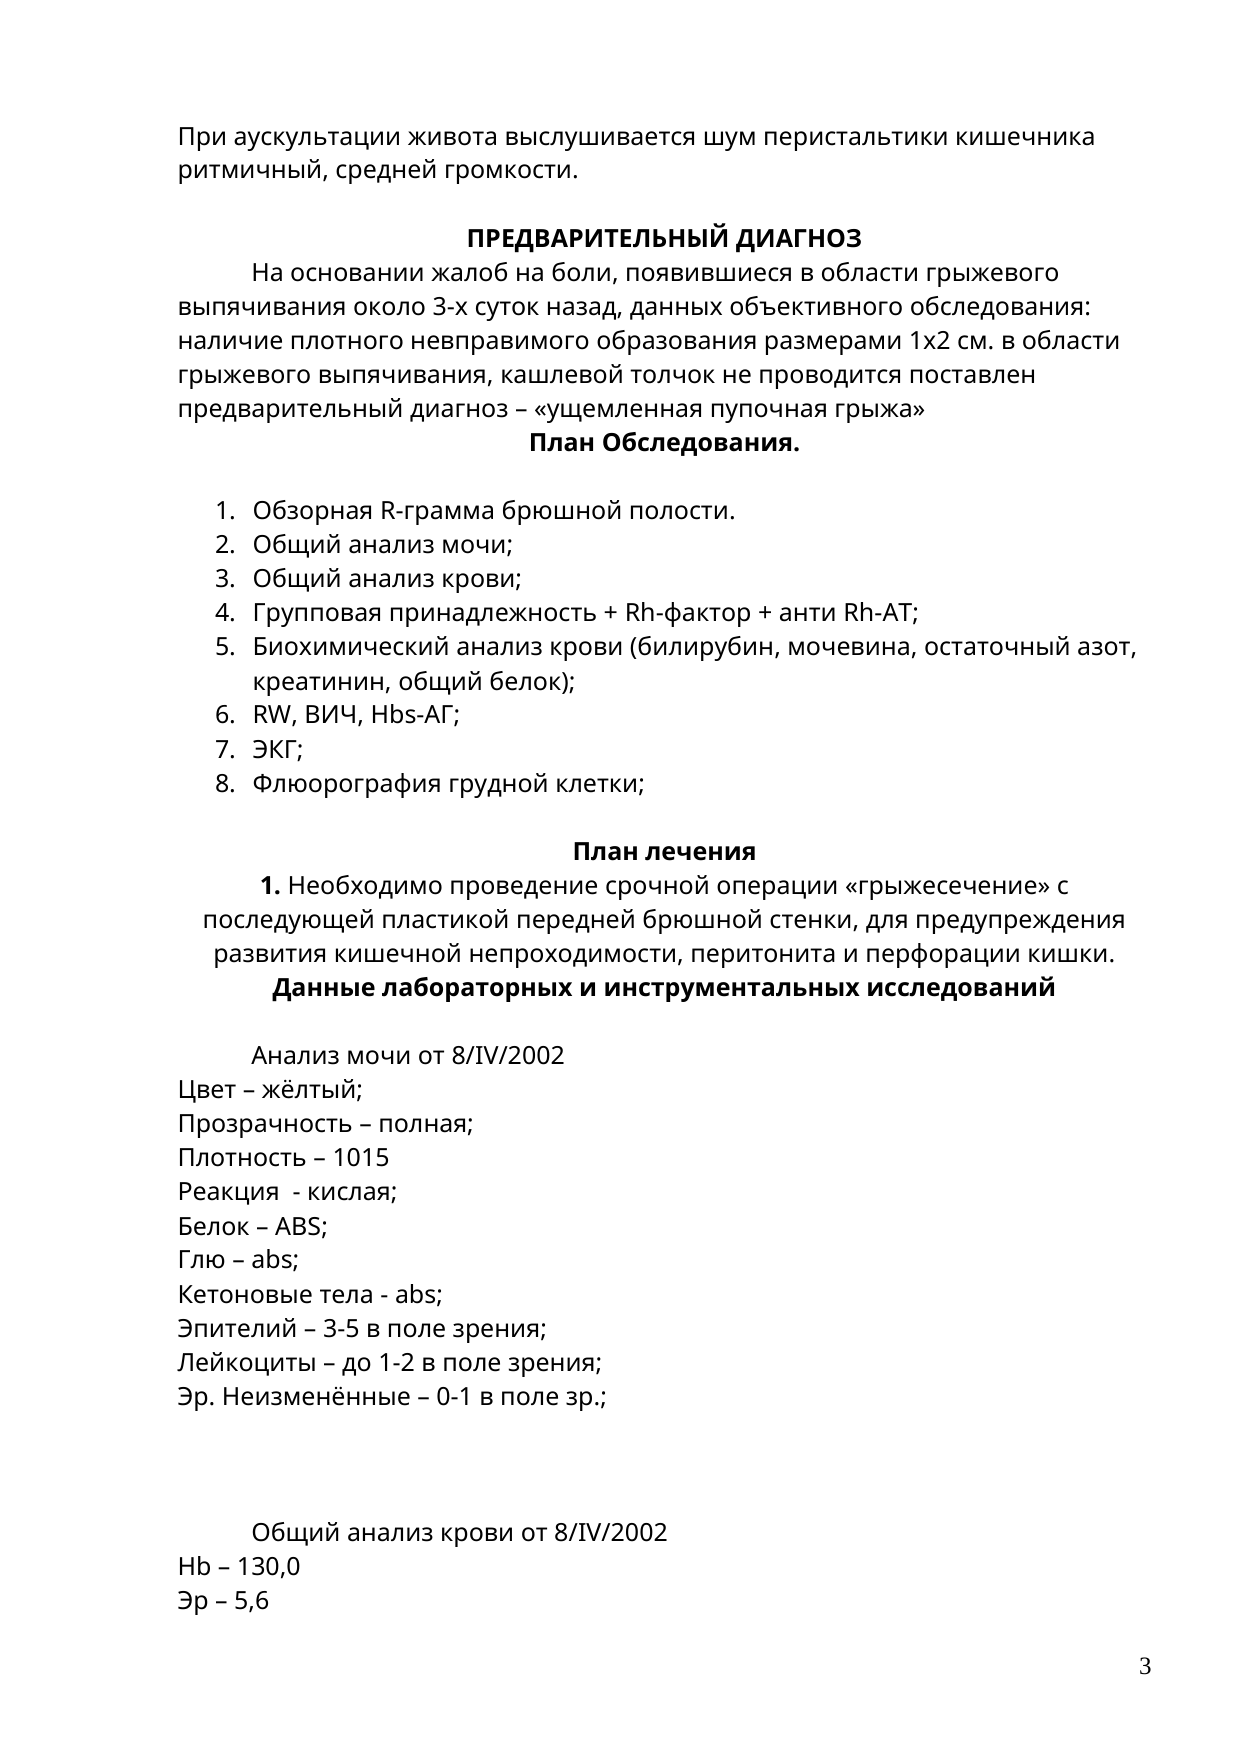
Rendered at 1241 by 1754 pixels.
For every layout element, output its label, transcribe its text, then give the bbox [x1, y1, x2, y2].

text Кетоновые тела - abs; [177, 1276, 1152, 1310]
subtitle План лечения [177, 833, 1152, 867]
subtitle Данные лабораторных и инструментальных исследований [177, 970, 1152, 1004]
text Общий анализ крови от 8/IV/2002 [177, 1515, 1152, 1549]
text Hb – 130,0 [177, 1549, 1152, 1583]
text Эпителий – 3-5 в поле зрения; [177, 1310, 1152, 1344]
text Реакция - кислая; [177, 1174, 1152, 1208]
list Биохимический анализ крови (билирубин, мочевина, остаточный азот, креатинин, общий белок); [215, 629, 1152, 697]
text Белок – ABS; [177, 1208, 1152, 1242]
list Флюорография грудной клетки; [215, 765, 1152, 799]
text При аускультации живота выслушивается шум перистальтики кишечника ритмичный, средней громкости. [177, 118, 1152, 186]
subtitle ПРЕДВАРИТЕЛЬНЫЙ ДИАГНОЗ [177, 220, 1152, 254]
list ЭКГ; [215, 731, 1152, 765]
text Эр – 5,6 [177, 1583, 1152, 1617]
text Прозрачность – полная; [177, 1106, 1152, 1140]
text Цвет – жёлтый; [177, 1072, 1152, 1106]
list RW, ВИЧ, Hbs-АГ; [215, 697, 1152, 731]
text Плотность – 1015 [177, 1140, 1152, 1174]
list Общий анализ крови; [215, 561, 1152, 595]
text Лейкоциты – до 1-2 в поле зрения; [177, 1344, 1152, 1378]
list Обзорная R-грамма брюшной полости. [215, 493, 1152, 527]
text На основании жалоб на боли, появившиеся в области грыжевого выпячивания около 3-х суток назад, данных объективного обследования: наличие плотного невправимого образования размерами 1х2 см. в области грыжевого выпячивания, кашлевой толчок не проводится поставлен предварительный диагноз – «ущемленная пупочная грыжа» [177, 254, 1152, 425]
text Анализ мочи от 8/IV/2002 [177, 1038, 1152, 1072]
text План Обследования. [177, 425, 1152, 459]
list Групповая принадлежность + Rh-фактор + анти Rh-AT; [215, 595, 1152, 629]
list Общий анализ мочи; [215, 527, 1152, 561]
subtitle 1. Необходимо проведение срочной операции «грыжесечение» с последующей пластикой передней брюшной стенки, для предупреждения развития кишечной непроходимости, перитонита и перфорации кишки. [177, 867, 1152, 970]
text Эр. Неизменённые – 0-1 в поле зр.; [177, 1378, 1152, 1412]
text Глю – abs; [177, 1242, 1152, 1276]
